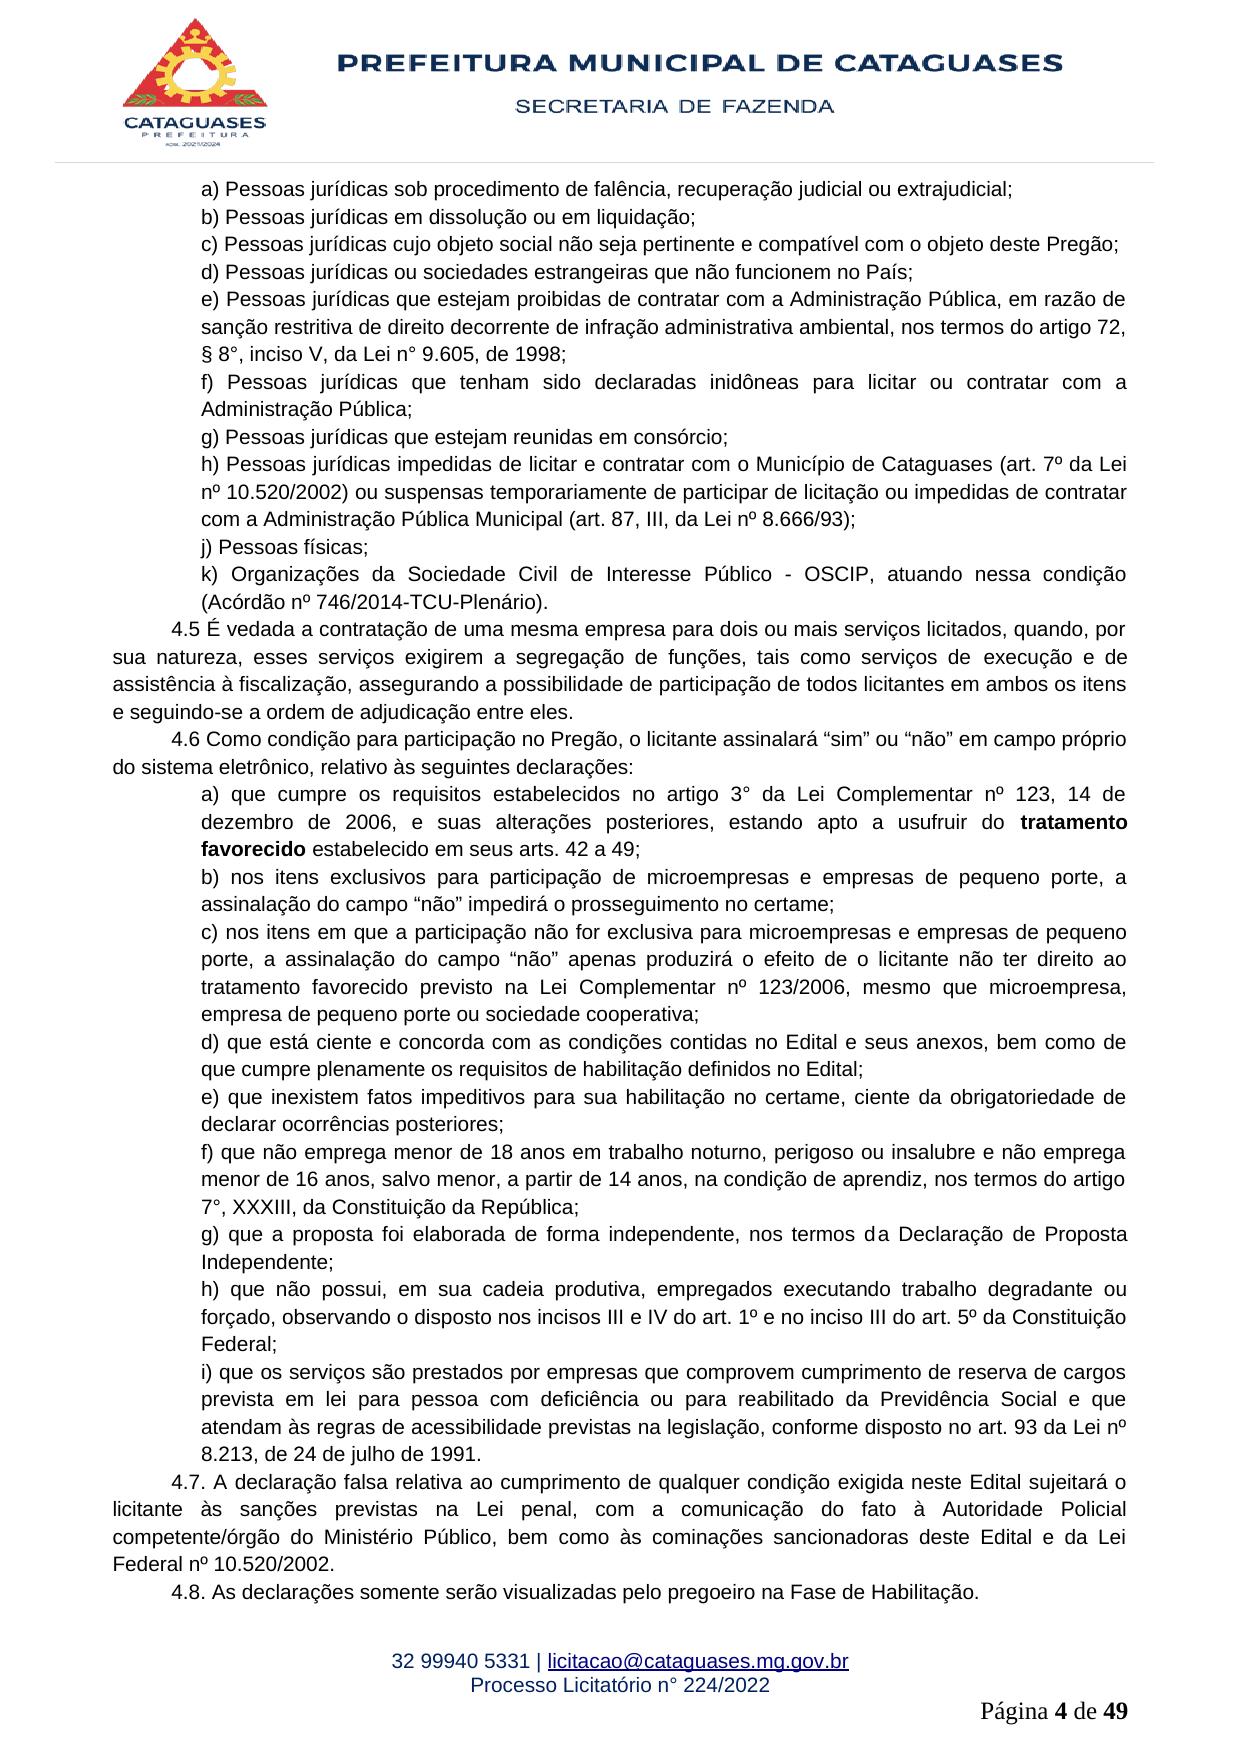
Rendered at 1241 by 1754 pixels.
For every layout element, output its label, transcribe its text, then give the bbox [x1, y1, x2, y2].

list c) Pessoas jurídicas cujo objeto social não seja pertinente e compatível com o objeto deste Pregão; [201, 232, 1128, 256]
list g) Pessoas jurídicas que estejam reunidas em consórcio; [201, 425, 1128, 449]
list d) que está ciente e concorda com as condições contidas no Edital e seus anexos, bem como de que cumpre plenamente os requisitos de habilitação definidos no Edital; [201, 1030, 1128, 1081]
text 4.5 É vedada a contratação de uma mesma empresa para dois ou mais serviços licitados, quando, por sua natureza, esses serviços exigirem a segregação de funções, tais como serviços de execução e de assistência à fiscalização, assegurando a possibilidade de participação de todos licitantes em ambos os itens e seguindo-se a ordem de adjudicação entre eles. [112, 617, 1128, 724]
list f) Pessoas jurídicas que tenham sido declaradas inidôneas para licitar ou contratar com a Administração Pública; [201, 370, 1128, 421]
list a) que cumpre os requisitos estabelecidos no artigo 3° da Lei Complementar nº 123, 14 de dezembro de 2006, e suas alterações posteriores, estando apto a usufruir do tratamento favorecido estabelecido em seus arts. 42 a 49; [201, 782, 1128, 861]
text 4.7. A declaração falsa relativa ao cumprimento de qualquer condição exigida neste Edital sujeitará o licitante às sanções previstas na Lei penal, com a comunicação do fato à Autoridade Policial competente/órgão do Ministério Público, bem como às cominações sancionadoras deste Edital e da Lei Federal nº 10.520/2002. [112, 1470, 1128, 1576]
list e) que inexistem fatos impeditivos para sua habilitação no certame, ciente da obrigatoriedade de declarar ocorrências posteriores; [201, 1085, 1128, 1136]
list b) nos itens exclusivos para participação de microempresas e empresas de pequeno porte, a assinalação do campo “não” impedirá o prosseguimento no certame; [201, 865, 1128, 916]
list e) Pessoas jurídicas que estejam proibidas de contratar com a Administração Pública, em razão de sanção restritiva de direito decorrente de infração administrativa ambiental, nos termos do artigo 72, § 8°, inciso V, da Lei n° 9.605, de 1998; [201, 287, 1128, 366]
picture [54, 15, 1155, 163]
list a) Pessoas jurídicas sob procedimento de falência, recuperação judicial ou extrajudicial; [201, 177, 1128, 201]
list j) Pessoas físicas; [201, 535, 1128, 559]
text 4.6 Como condição para participação no Pregão, o licitante assinalará “sim” ou “não” em campo próprio do sistema eletrônico, relativo às seguintes declarações: [112, 727, 1128, 779]
list g) que a proposta foi elaborada de forma independente, nos termos da Declaração de Proposta Independente; [201, 1222, 1128, 1274]
list h) que não possui, em sua cadeia produtiva, empregados executando trabalho degradante ou forçado, observando o disposto nos incisos III e IV do art. 1º e no inciso III do art. 5º da Constituição Federal; [201, 1277, 1128, 1356]
list i) que os serviços são prestados por empresas que comprovem cumprimento de reserva de cargos prevista em lei para pessoa com deficiência ou para reabilitado da Previdência Social e que atendam às regras de acessibilidade previstas na legislação, conforme disposto no art. 93 da Lei nº 8.213, de 24 de julho de 1991. [201, 1360, 1128, 1466]
text 4.8. As declarações somente serão visualizadas pelo pregoeiro na Fase de Habilitação. [112, 1580, 1128, 1604]
list b) Pessoas jurídicas em dissolução ou em liquidação; [201, 205, 1128, 229]
list d) Pessoas jurídicas ou sociedades estrangeiras que não funcionem no País; [201, 260, 1128, 284]
list f) que não emprega menor de 18 anos em trabalho noturno, perigoso ou insalubre e não emprega menor de 16 anos, salvo menor, a partir de 14 anos, na condição de aprendiz, nos termos do artigo 7°, XXXIII, da Constituição da República; [201, 1140, 1128, 1219]
list k) Organizações da Sociedade Civil de Interesse Público - OSCIP, atuando nessa condição (Acórdão nº 746/2014-TCU-Plenário). [201, 562, 1128, 614]
list c) nos itens em que a participação não for exclusiva para microempresas e empresas de pequeno porte, a assinalação do campo “não” apenas produzirá o efeito de o licitante não ter direito ao tratamento favorecido previsto na Lei Complementar nº 123/2006, mesmo que microempresa, empresa de pequeno porte ou sociedade cooperativa; [201, 920, 1128, 1026]
list h) Pessoas jurídicas impedidas de licitar e contratar com o Município de Cataguases (art. 7º da Lei nº 10.520/2002) ou suspensas temporariamente de participar de licitação ou impedidas de contratar com a Administração Pública Municipal (art. 87, III, da Lei nº 8.666/93); [201, 452, 1128, 531]
